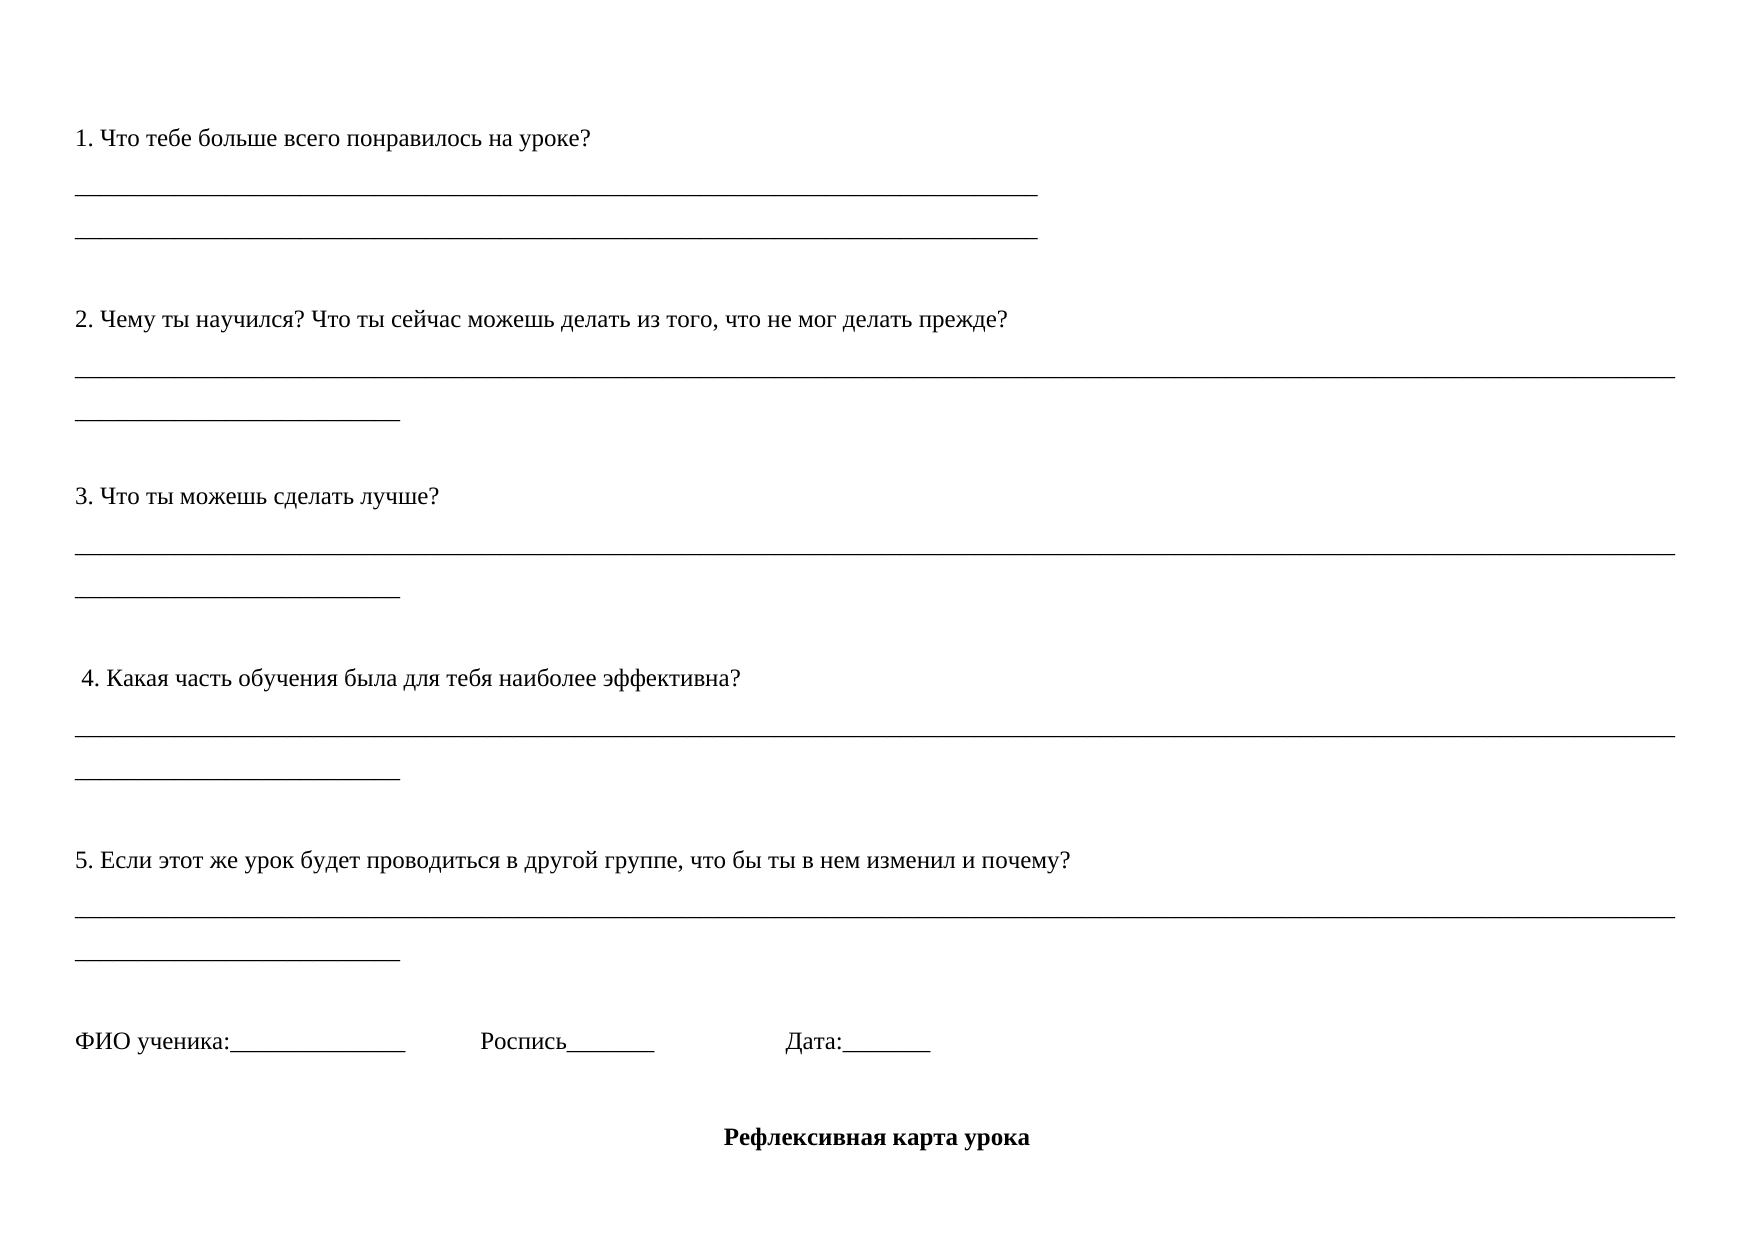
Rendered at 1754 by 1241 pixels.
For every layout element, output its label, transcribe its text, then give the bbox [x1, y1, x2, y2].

text __________________________________________________________________________________________________________________________________________________________ [75, 892, 1679, 964]
text __________________________________________________________________________________________________________________________________________________________ [75, 352, 1679, 424]
text 3. Что ты можешь сделать лучше? [75, 481, 1679, 510]
text _____________________________________________________________________________ [75, 213, 1679, 242]
text Рефлексивная карта урока [75, 1122, 1679, 1151]
text __________________________________________________________________________________________________________________________________________________________ [75, 529, 1679, 601]
text 2. Чему ты научился? Что ты сейчас можешь делать из того, что не мог делать прежде? [75, 304, 1679, 333]
text 5. Если этот же урок будет проводиться в другой группе, что бы ты в нем изменил и почему? [75, 845, 1679, 873]
text __________________________________________________________________________________________________________________________________________________________ [75, 711, 1679, 783]
text 1. Что тебе больше всего понравилось на уроке? [75, 123, 1679, 151]
text 4. Какая часть обучения была для тебя наиболее эффективна? [75, 663, 1679, 692]
text _____________________________________________________________________________ [75, 170, 1679, 199]
text ФИО ученика:______________ Роспись_______ Дата:_______ [75, 1026, 1679, 1055]
